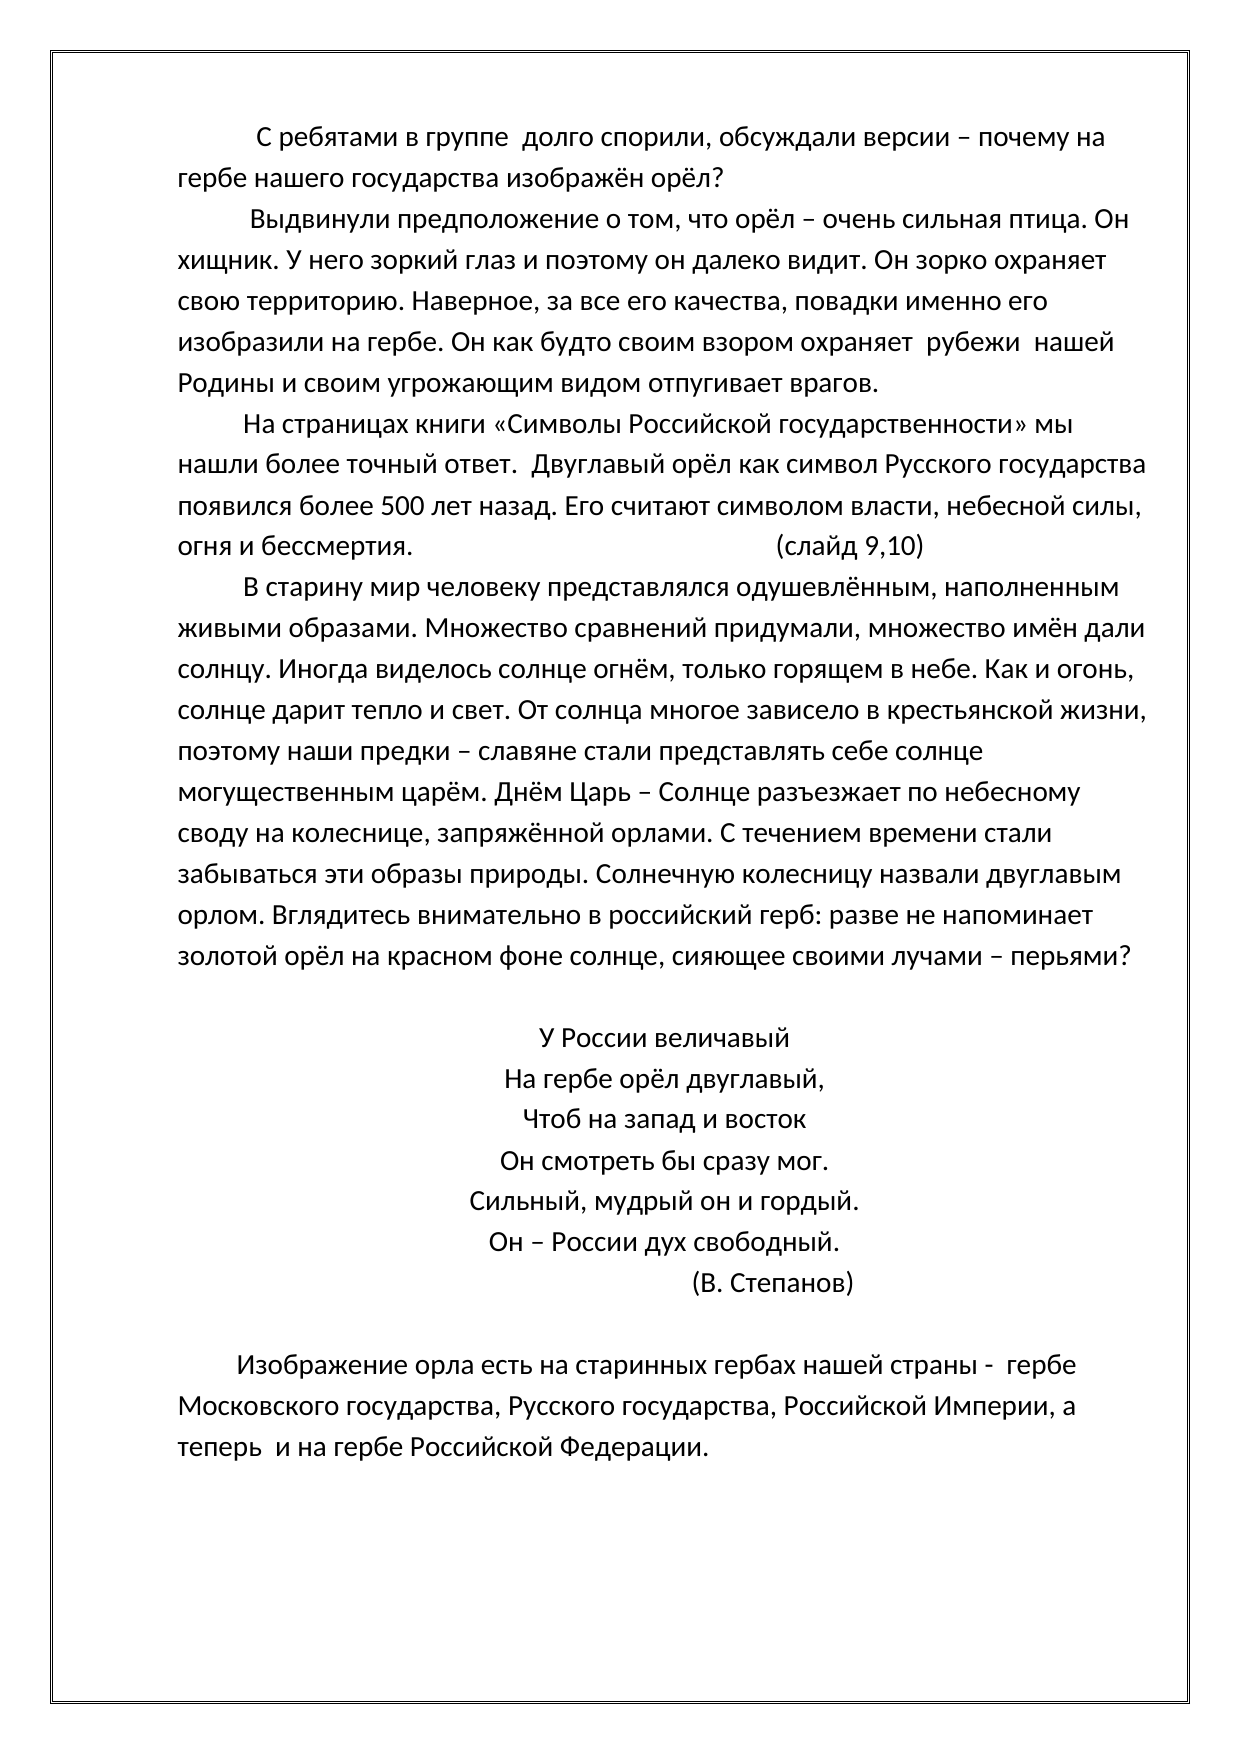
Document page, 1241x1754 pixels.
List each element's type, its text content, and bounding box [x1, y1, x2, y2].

text На страницах книги «Символы Российской государственности» мы нашли более точный ответ. Двуглавый орёл как символ Русского государства появился более 500 лет назад. Его считают символом власти, небесной силы, огня и бессмертия. (слайд 9,10) [177, 405, 1152, 563]
text У России величавый [177, 1019, 1152, 1054]
text Он – России дух свободный. [177, 1223, 1152, 1259]
text Чтоб на запад и восток [177, 1101, 1152, 1136]
text Он смотреть бы сразу мог. [177, 1142, 1152, 1177]
text На гербе орёл двуглавый, [177, 1060, 1152, 1095]
text Выдвинули предположение о том, что орёл – очень сильная птица. Он хищник. У него зоркий глаз и поэтому он далеко видит. Он зорко охраняет свою территорию. Наверное, за все его качества, повадки именно его изобразили на гербе. Он как будто своим взором охраняет рубежи нашей Родины и своим угрожающим видом отпугивает врагов. [177, 200, 1152, 399]
text С ребятами в группе долго спорили, обсуждали версии – почему на гербе нашего государства изображён орёл? [177, 118, 1152, 195]
text (В. Степанов) [177, 1264, 1152, 1300]
text Изображение орла есть на старинных гербах нашей страны - гербе Московского государства, Русского государства, Российской Империи, а теперь и на гербе Российской Федерации. [177, 1346, 1152, 1464]
text В старину мир человеку представлялся одушевлённым, наполненным живыми образами. Множество сравнений придумали, множество имён дали солнцу. Иногда виделось солнце огнём, только горящем в небе. Как и огонь, солнце дарит тепло и свет. От солнца многое зависело в крестьянской жизни, поэтому наши предки – славяне стали представлять себе солнце могущественным царём. Днём Царь – Солнце разъезжает по небесному своду на колеснице, запряжённой орлами. С течением времени стали забываться эти образы природы. Солнечную колесницу назвали двуглавым орлом. Вглядитесь внимательно в российский герб: разве не напоминает золотой орёл на красном фоне солнце, сияющее своими лучами – перьями? [177, 568, 1152, 972]
text Сильный, мудрый он и гордый. [177, 1182, 1152, 1218]
